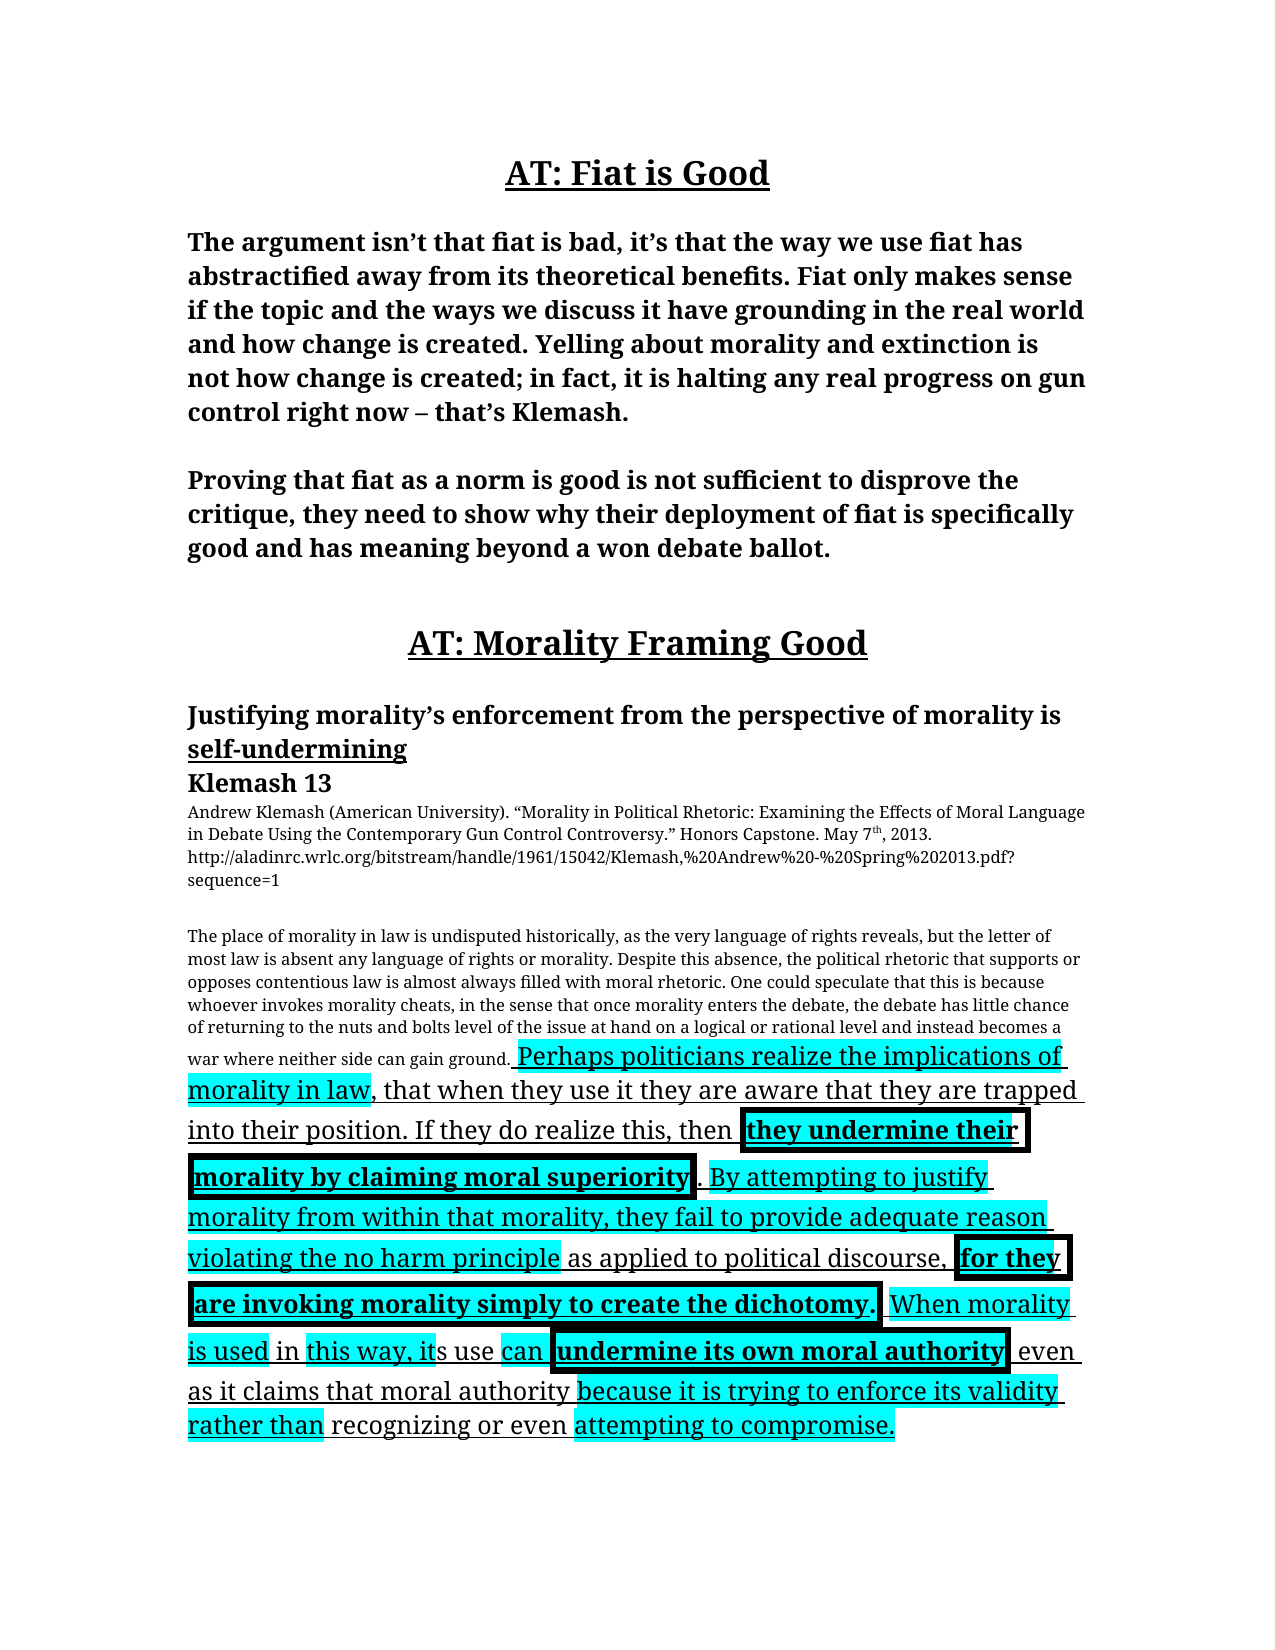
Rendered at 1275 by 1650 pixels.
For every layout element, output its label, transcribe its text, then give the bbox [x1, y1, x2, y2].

subtitle AT: Fiat is Good [187, 150, 1087, 195]
text Proving that fiat as a norm is good is not sufficient to disprove the critique, they need to show why their deployment of fiat is specifically good and has meaning beyond a won debate ballot. [187, 463, 1087, 565]
text Klemash 13 [187, 766, 1087, 800]
text Justifying morality’s enforcement from the perspective of morality is self-undermining [187, 698, 1087, 766]
text The place of morality in law is undisputed historically, as the very language of rights reveals, but the letter of most law is absent any language of rights or morality. Despite this absence, the political rhetoric that supports or opposes contentious law is almost always filled with moral rhetoric. One could speculate that this is because whoever invokes morality cheats, in the sense that once morality enters the debate, the debate has little chance of returning to the nuts and bolts level of the issue at hand on a logical or rational level and instead becomes a war where neither side can gain ground. Perhaps politicians realize the implications of morality in law, that when they use it they are aware that they are trapped into their position. If they do realize this, then they undermine their morality by claiming moral superiority. By attempting to justify morality from within that morality, they fail to provide adequate reason violating the no harm principle as applied to political discourse, for they are invoking morality simply to create the dichotomy. When morality is used in this way, its use can undermine its own moral authority even as it claims that moral authority because it is trying to enforce its validity rather than recognizing or even attempting to compromise. [187, 925, 1087, 1442]
text The argument isn’t that fiat is bad, it’s that the way we use fiat has abstractified away from its theoretical benefits. Fiat only makes sense if the topic and the ways we discuss it have grounding in the real world and how change is created. Yelling about morality and extinction is not how change is created; in fact, it is halting any real progress on gun control right now – that’s Klemash. [187, 224, 1087, 428]
text Andrew Klemash (American University). “Morality in Political Rhetoric: Examining the Effects of Moral Language in Debate Using the Contemporary Gun Control Controversy.” Honors Capstone. May 7th, 2013. http://aladinrc.wrlc.org/bitstream/handle/1961/15042/Klemash,%20Andrew%20-%20Spring%202013.pdf?sequence=1 [187, 800, 1087, 891]
subtitle AT: Morality Framing Good [187, 620, 1087, 665]
